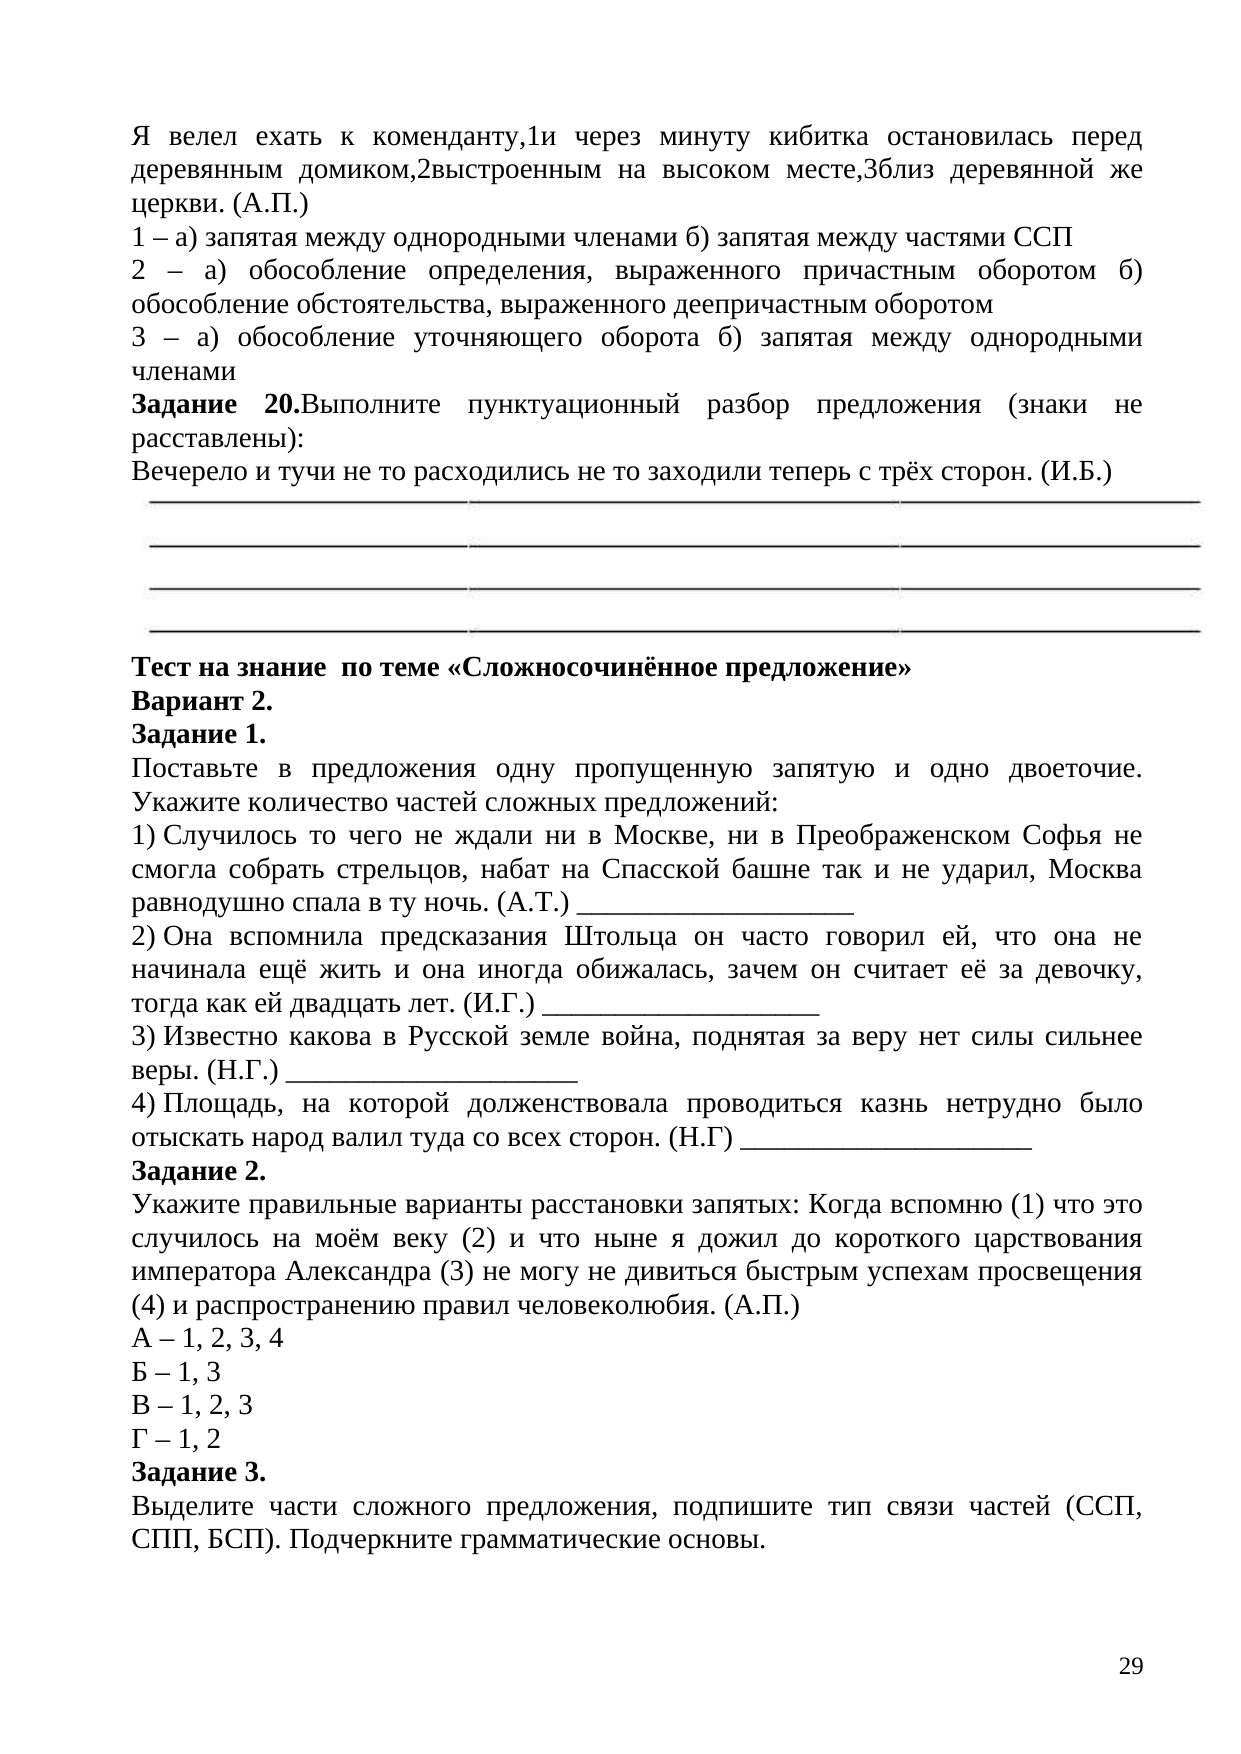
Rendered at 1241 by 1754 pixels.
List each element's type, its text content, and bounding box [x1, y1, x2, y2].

text Выделите части сложного предложения, подпишите тип связи частей (ССП, СПП, БСП). Подчеркните грамматические основы. [131, 1488, 1144, 1555]
text Я велел ехать к коменданту,1и через минуту кибитка остановилась перед деревянным домиком,2выстроенным на высоком месте,3близ деревянной же церкви. (А.П.) [131, 118, 1144, 219]
text 4) Площадь, на которой долженствовала проводиться казнь нетрудно было отыскать народ валил туда со всех сторон. (Н.Г) ____________________ [131, 1086, 1144, 1153]
text 1) Случилось то чего не ждали ни в Москве, ни в Преображенском Софья не смогла собрать стрельцов, набат на Спасской башне так и не ударил, Москва равнодушно спала в ту ночь. (А.Т.) ___________________ [131, 817, 1144, 918]
text 1 – а) запятая между однородными членами б) запятая между частями ССП [131, 219, 1144, 252]
picture [131, 487, 1216, 650]
text 3) Известно какова в Русской земле война, поднятая за веру нет силы сильнее веры. (Н.Г.) ____________________ [131, 1018, 1144, 1086]
text Укажите правильные варианты расстановки запятых: Когда вспомню (1) что это случилось на моём веку (2) и что ныне я дожил до короткого царствования императора Александра (3) не могу не дивиться быстрым успехам просвещения (4) и распространению правил человеколюбия. (А.П.) [131, 1186, 1144, 1320]
text Поставьте в предложения одну пропущенную запятую и одно двоеточие. Укажите количество частей сложных предложений: [131, 750, 1144, 817]
text Г – 1, 2 [131, 1421, 1144, 1454]
text Б – 1, 3 [131, 1354, 1144, 1387]
subtitle Тест на знание по теме «Сложносочинённое предложение» [131, 650, 1144, 683]
text 2) Она вспомнила предсказания Штольца он часто говорил ей, что она не начинала ещё жить и она иногда обижалась, зачем он считает её за девочку, тогда как ей двадцать лет. (И.Г.) ___________________ [131, 918, 1144, 1018]
text Задание 2. [131, 1153, 1144, 1186]
text 3 – а) обособление уточняющего оборота б) запятая между однородными членами [131, 319, 1144, 386]
text Задание 1. [131, 717, 1144, 750]
subtitle Вариант 2. [131, 683, 1144, 717]
text А – 1, 2, 3, 4 [131, 1320, 1144, 1354]
text В – 1, 2, 3 [131, 1387, 1144, 1421]
text 2 – а) обособление определения, выраженного причастным оборотом б) обособление обстоятельства, выраженного деепричастным оборотом [131, 252, 1144, 319]
text Задание 3. [131, 1454, 1144, 1488]
text Вечерело и тучи не то расходились не то заходили теперь с трёх сторон. (И.Б.) [131, 453, 1144, 487]
text Задание 20.Выполните пунктуационный разбор предложения (знаки не расставлены): [131, 386, 1144, 453]
